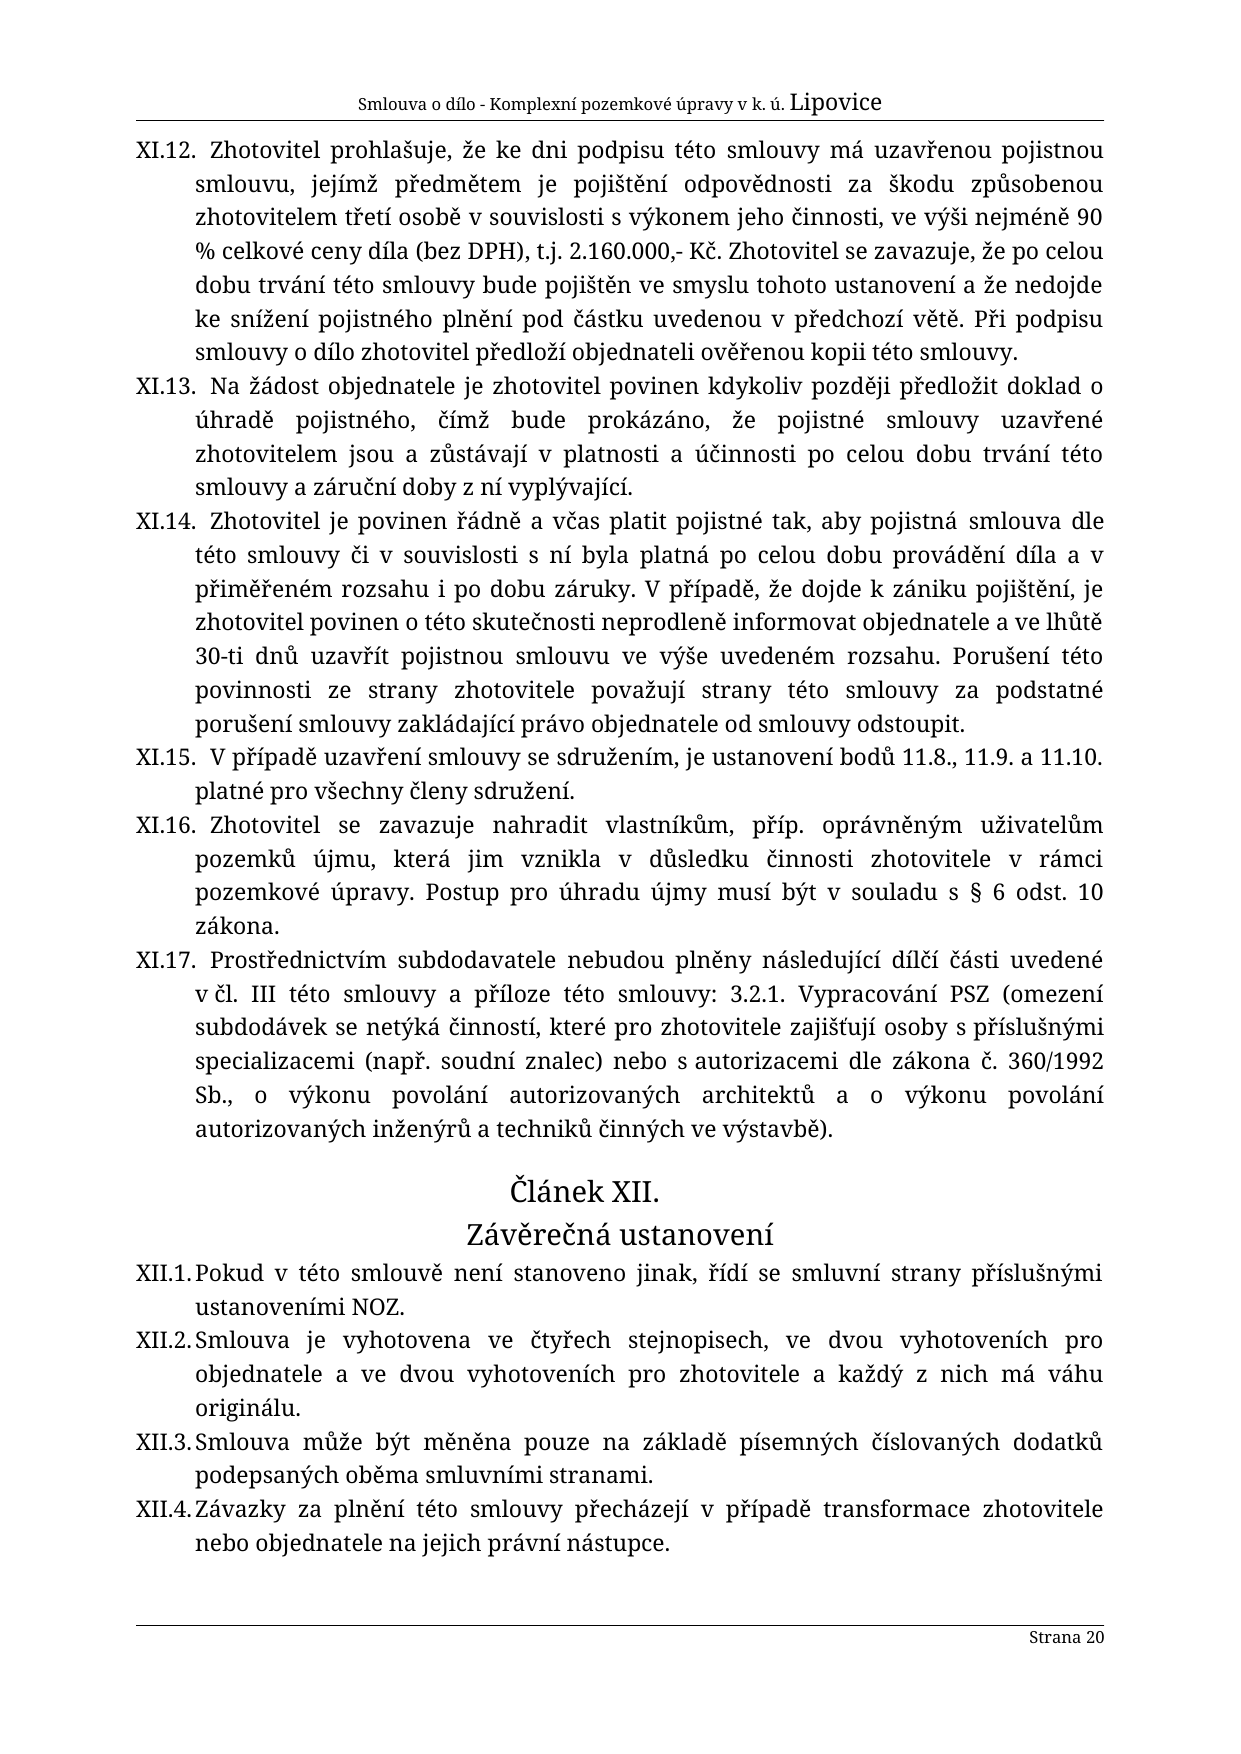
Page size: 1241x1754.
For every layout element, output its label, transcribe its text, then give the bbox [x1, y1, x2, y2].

subtitle Závěrečná ustanovení [136, 1171, 1104, 1254]
list Závazky za plnění této smlouvy přecházejí v případě transformace zhotovitele nebo objednatele na jejich právní nástupce. [136, 1493, 1104, 1558]
list Zhotovitel se zavazuje nahradit vlastníkům, příp. oprávněným uživatelům pozemků újmu, která jim vznikla v důsledku činnosti zhotovitele v rámci pozemkové úpravy. Postup pro úhradu újmy musí být v souladu s § 6 odst. 10 zákona. [136, 809, 1104, 941]
list Na žádost objednatele je zhotovitel povinen kdykoliv později předložit doklad o úhradě pojistného, čímž bude prokázáno, že pojistné smlouvy uzavřené zhotovitelem jsou a zůstávají v platnosti a účinnosti po celou dobu trvání této smlouvy a záruční doby z ní vyplývající. [136, 370, 1104, 502]
list Smlouva je vyhotovena ve čtyřech stejnopisech, ve dvou vyhotoveních pro objednatele a ve dvou vyhotoveních pro zhotovitele a každý z nich má váhu originálu. [136, 1324, 1104, 1423]
list V případě uzavření smlouvy se sdružením, je ustanovení bodů 11.8., 11.9. a 11.10. platné pro všechny členy sdružení. [136, 741, 1104, 806]
list Zhotovitel je povinen řádně a včas platit pojistné tak, aby pojistná smlouva dle této smlouvy či v souvislosti s ní byla platná po celou dobu provádění díla a v přiměřeném rozsahu i po dobu záruky. V případě, že dojde k zániku pojištění, je zhotovitel povinen o této skutečnosti neprodleně informovat objednatele a ve lhůtě 30-ti dnů uzavřít pojistnou smlouvu ve výše uvedeném rozsahu. Porušení této povinnosti ze strany zhotovitele považují strany této smlouvy za podstatné porušení smlouvy zakládající právo objednatele od smlouvy odstoupit. [136, 505, 1104, 739]
list Smlouva může být měněna pouze na základě písemných číslovaných dodatků podepsaných oběma smluvními stranami. [136, 1426, 1104, 1491]
list Prostřednictvím subdodavatele nebudou plněny následující dílčí části uvedené v čl. III této smlouvy a příloze této smlouvy: 3.2.1. Vypracování PSZ (omezení subdodávek se netýká činností, které pro zhotovitele zajišťují osoby s příslušnými specializacemi (např. soudní znalec) nebo s autorizacemi dle zákona č. 360/1992 Sb., o výkonu povolání autorizovaných architektů a o výkonu povolání autorizovaných inženýrů a techniků činných ve výstavbě). [136, 944, 1104, 1144]
list Pokud v této smlouvě není stanoveno jinak, řídí se smluvní strany příslušnými ustanoveními NOZ. [136, 1257, 1104, 1322]
list Zhotovitel prohlašuje, že ke dni podpisu této smlouvy má uzavřenou pojistnou smlouvu, jejímž předmětem je pojištění odpovědnosti za škodu způsobenou zhotovitelem třetí osobě v souvislosti s výkonem jeho činnosti, ve výši nejméně 90 % celkové ceny díla (bez DPH), t.j. 2.160.000,- Kč. Zhotovitel se zavazuje, že po celou dobu trvání této smlouvy bude pojištěn ve smyslu tohoto ustanovení a že nedojde ke snížení pojistného plnění pod částku uvedenou v předchozí větě. Při podpisu smlouvy o dílo zhotovitel předloží objednateli ověřenou kopii této smlouvy. [136, 134, 1104, 367]
